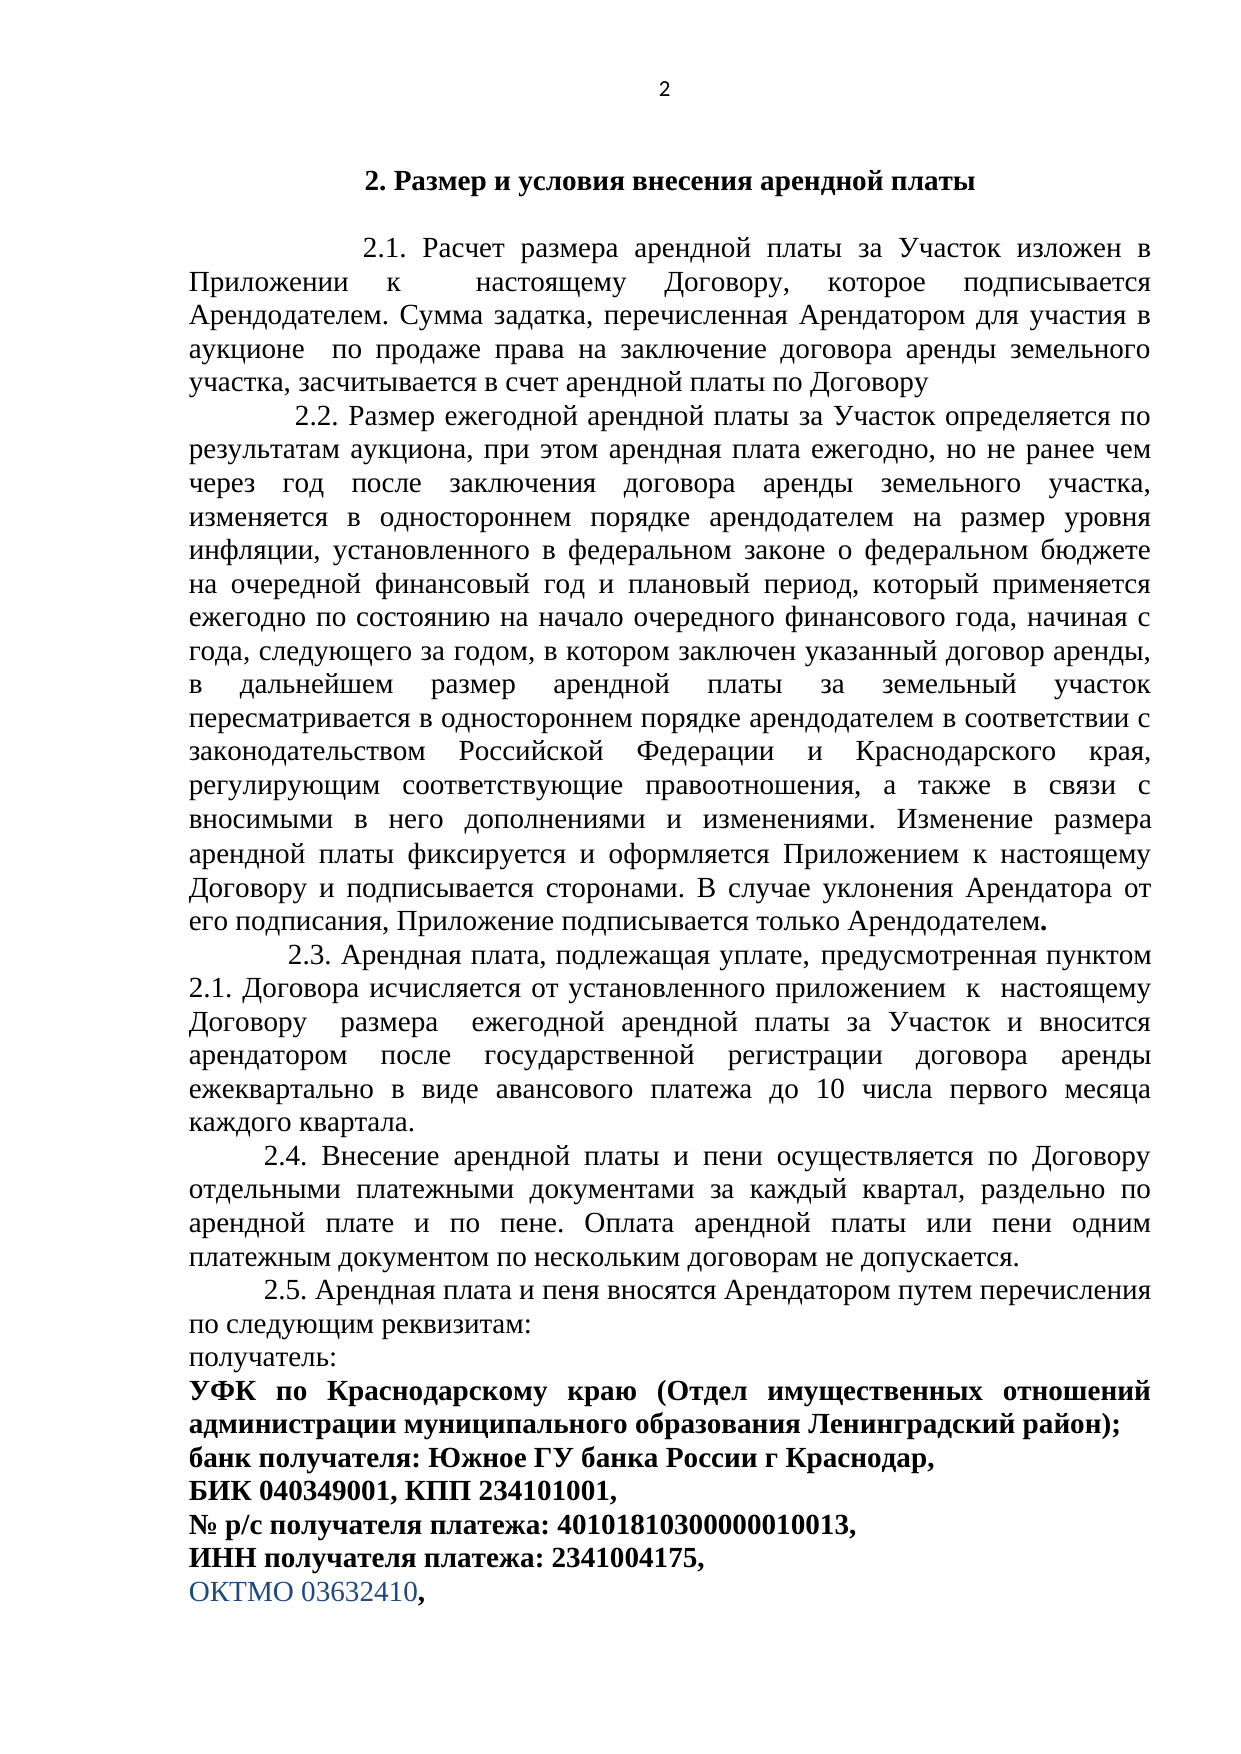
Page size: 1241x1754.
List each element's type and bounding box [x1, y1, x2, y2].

table_header [177, 130, 1163, 1138]
table_cell [177, 1138, 1163, 1608]
